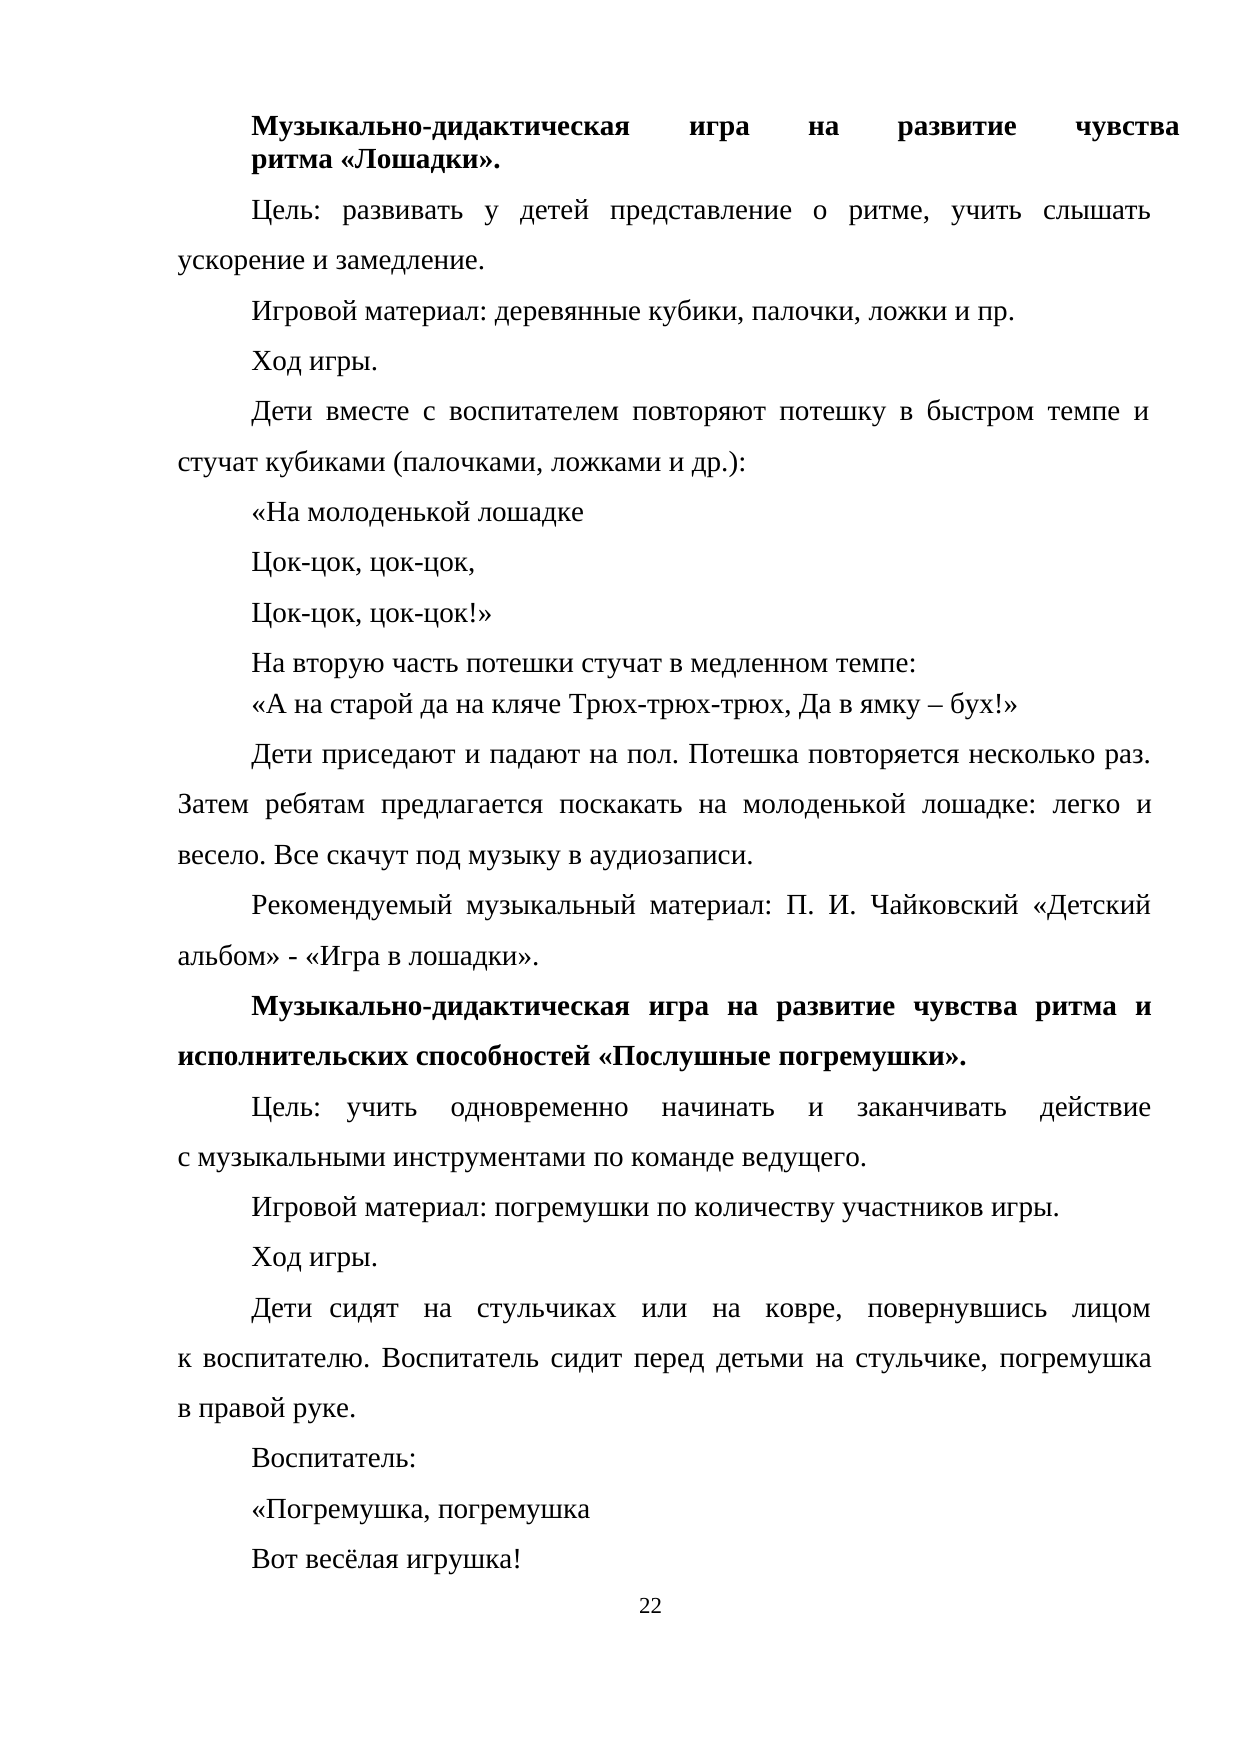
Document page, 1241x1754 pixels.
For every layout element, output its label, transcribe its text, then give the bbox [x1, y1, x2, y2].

text Воспитатель: [251, 1441, 1180, 1474]
text На вторую часть потешки стучат в медленном темпе: [251, 645, 1180, 679]
text Музыкально-дидактическая игра на развитие чувства ритма «Лошадки». [251, 108, 1180, 175]
text Игровой материал: погремушки по количеству участников игры. Ход игры. [251, 1189, 1061, 1273]
text Игровой материал: деревянные кубики, палочки, ложки и пр. Ход игры. [251, 293, 1017, 377]
text Дети приседают и падают на пол. Потешка повторяется несколько раз. Затем ребятам предлагается поскакать на молоденькой лошадке: легко и весело. Все скачут под музыку в аудиозаписи. [177, 736, 1152, 871]
text Музыкально-дидактическая игра на развитие чувства ритма и исполнительских способностей «Послушные погремушки». [177, 988, 1152, 1072]
text «Погремушка, погремушка Вот весёлая игрушка! [251, 1491, 592, 1575]
text Рекомендуемый музыкальный материал: П. И. Чайковский «Детский альбом» - «Игра в лошадки». [177, 887, 1152, 971]
text Цель: учить одновременно начинать и заканчивать действие с музыкальными инструментами по команде ведущего. [177, 1089, 1152, 1172]
text Дети вместе с воспитателем повторяют потешку в быстром темпе и стучат кубиками (палочками, ложками и др.): [177, 393, 1180, 477]
text «На молоденькой лошадке Цок-цок, цок-цок, [251, 494, 584, 578]
text «А на старой да на кляче Трюх-трюх-трюх, Да в ямку – бух!» [251, 686, 1180, 720]
text Дети сидят на стульчиках или на ковре, повернувшись лицом к воспитателю. Воспитатель сидит перед детьми на стульчике, погремушка в правой руке. [177, 1290, 1152, 1424]
text Цель: развивать у детей представление о ритме, учить слышать ускорение и замедление. [177, 192, 1152, 276]
text Цок-цок, цок-цок!» [251, 595, 1180, 628]
